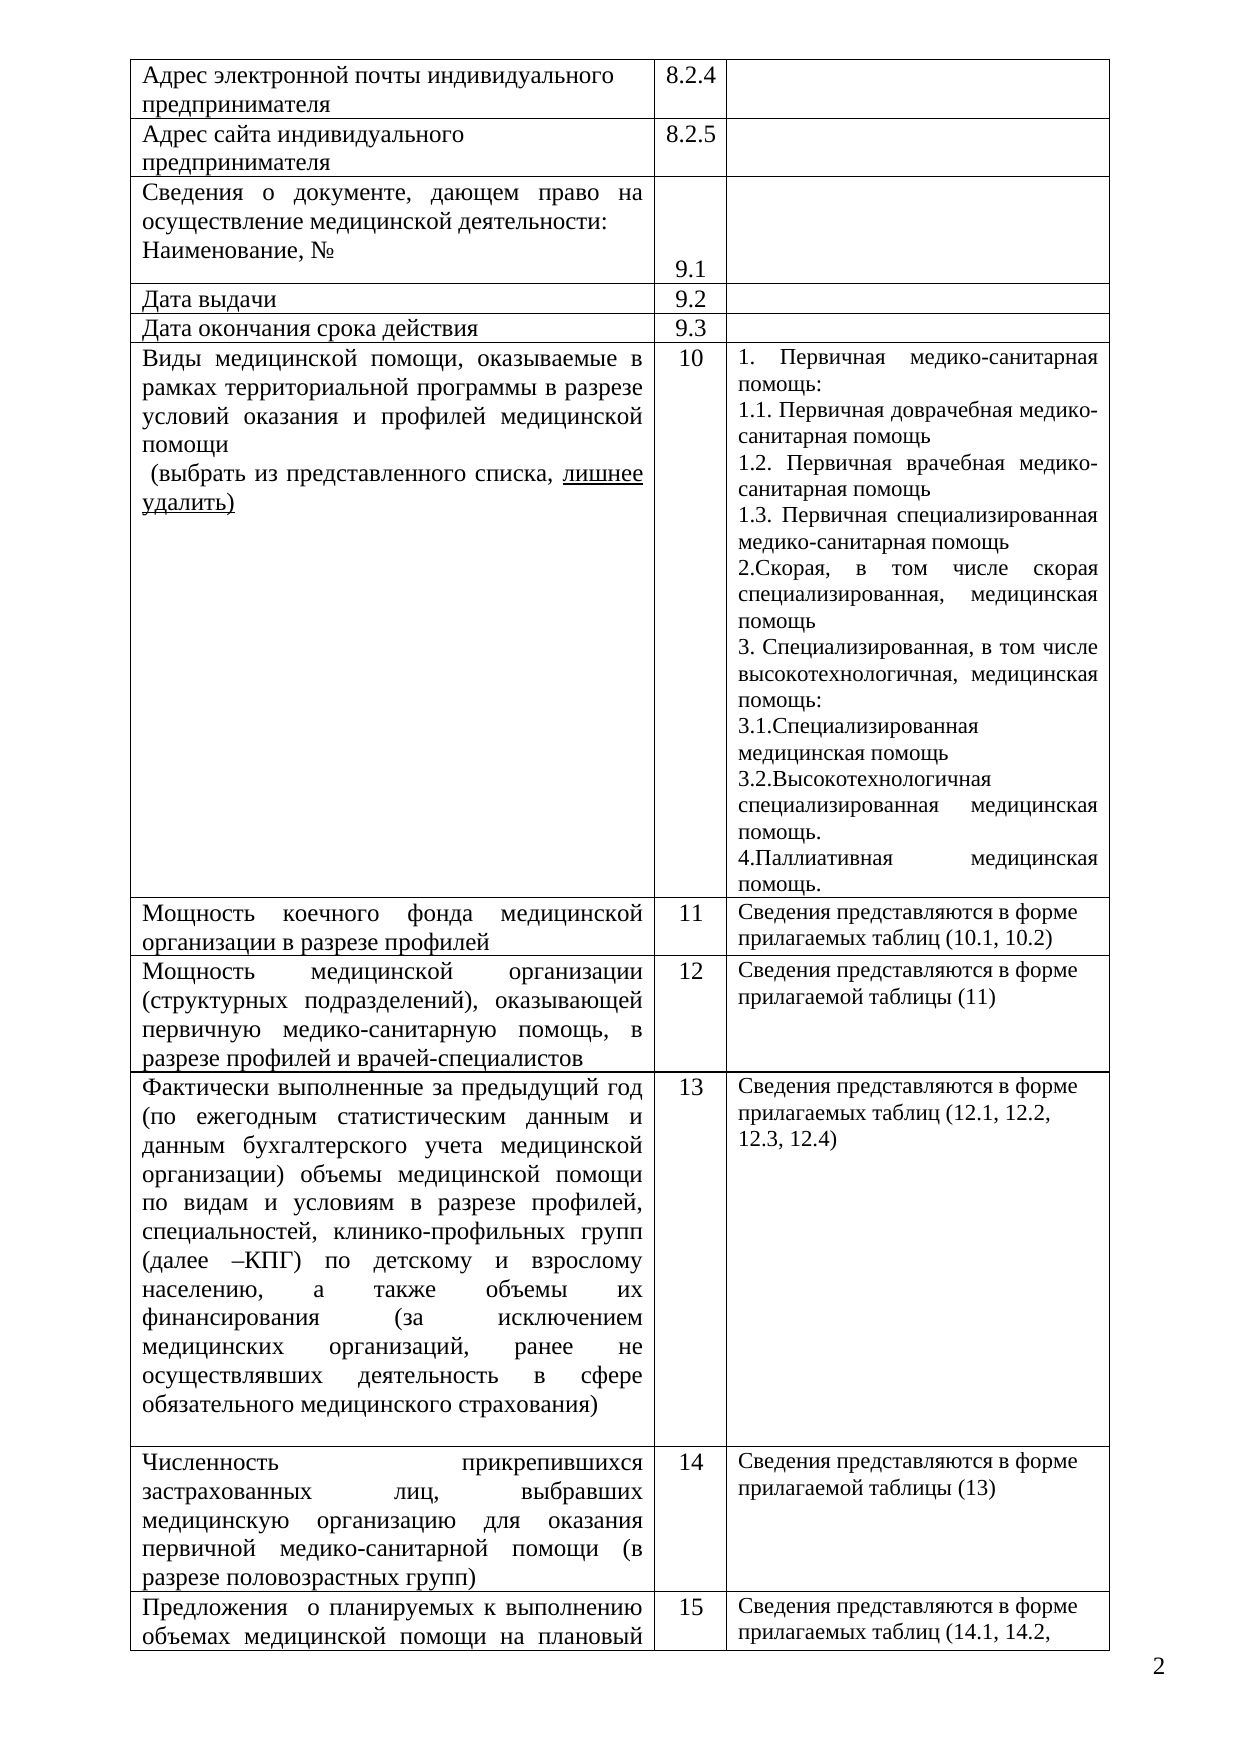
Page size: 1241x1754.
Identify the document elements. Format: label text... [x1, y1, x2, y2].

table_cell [131, 1592, 654, 1649]
table_cell 12 [655, 956, 726, 1071]
table_cell 9.2 [655, 284, 726, 312]
table_cell Дата выдачи [131, 284, 654, 312]
table_cell Адрес сайта индивидуального предпринимателя [131, 119, 654, 176]
table_cell [727, 60, 1109, 118]
table_cell 14 [655, 1447, 726, 1591]
table_cell 15 [655, 1592, 726, 1649]
table_cell Дата окончания срока действия [131, 314, 654, 342]
table_cell Численность прикрепившихся застрахованных лиц, выбравших медицинскую организацию для оказания первичной медико-санитарной помощи (в разрезе половозрастных групп) [131, 1447, 654, 1591]
table_cell 10 [655, 343, 726, 897]
table_cell [727, 119, 1109, 176]
table_cell Мощность медицинской организации (структурных подразделений), оказывающей первичную медико-санитарную помощь, в разрезе профилей и врачей-специалистов [131, 956, 654, 1071]
table_cell 8.2.5 [655, 119, 726, 176]
table_cell 9.1 [655, 177, 726, 283]
table_cell [727, 284, 1109, 312]
table_cell Мощность коечного фонда медицинской организации в разрезе профилей [131, 898, 654, 955]
table_cell [727, 314, 1109, 342]
table_cell 13 [655, 1073, 726, 1446]
table_cell Фактически выполненные за предыдущий год (по ежегодным статистическим данным и данным бухгалтерского учета медицинской организации) объемы медицинской помощи по видам и условиям в разрезе профилей, специальностей, клинико-профильных групп (далее –КПГ) по детскому и взрослому населению, а также объемы их финансирования (за исключением медицинских организаций, ранее не осуществлявших деятельность в сфере обязательного медицинского страхования) [131, 1073, 654, 1446]
table_cell 11 [655, 898, 726, 955]
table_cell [727, 1592, 1109, 1649]
table_cell Сведения представляются в форме прилагаемой таблицы (11) [727, 956, 1109, 1071]
table_cell Сведения представляются в форме прилагаемой таблицы (13) [727, 1447, 1109, 1591]
table_cell Виды медицинской помощи, оказываемые в рамках территориальной программы в разрезе условий оказания и профилей медицинской помощи (выбрать из представленного списка, лишнее удалить) [131, 343, 654, 897]
table_cell [727, 177, 1109, 283]
table_cell 8.2.4 [655, 60, 726, 118]
table_cell 9.3 [655, 314, 726, 342]
table_cell 1. Первичная медико-санитарная помощь: 1.1. Первичная доврачебная медико-санитарная помощь 1.2. Первичная врачебная медико-санитарная помощь 1.3. Первичная специализированная медико-санитарная помощь 2.Скорая, в том числе скорая специализированная, медицинская помощь 3. Специализированная, в том числе высокотехнологичная, медицинская помощь: 3.1.Специализированная медицинская помощь 3.2.Высокотехнологичная специализированная медицинская помощь. 4.Паллиативная медицинская помощь. [727, 343, 1109, 897]
table_cell Сведения представляются в форме прилагаемых таблиц (10.1, 10.2) [727, 898, 1109, 955]
table_cell Сведения о документе, дающем право на осуществление медицинской деятельности: Наименование, № [131, 177, 654, 283]
table_cell Сведения представляются в форме прилагаемых таблиц (12.1, 12.2, 12.3, 12.4) [727, 1073, 1109, 1446]
table_cell Адрес электронной почты индивидуального предпринимателя [131, 60, 654, 118]
